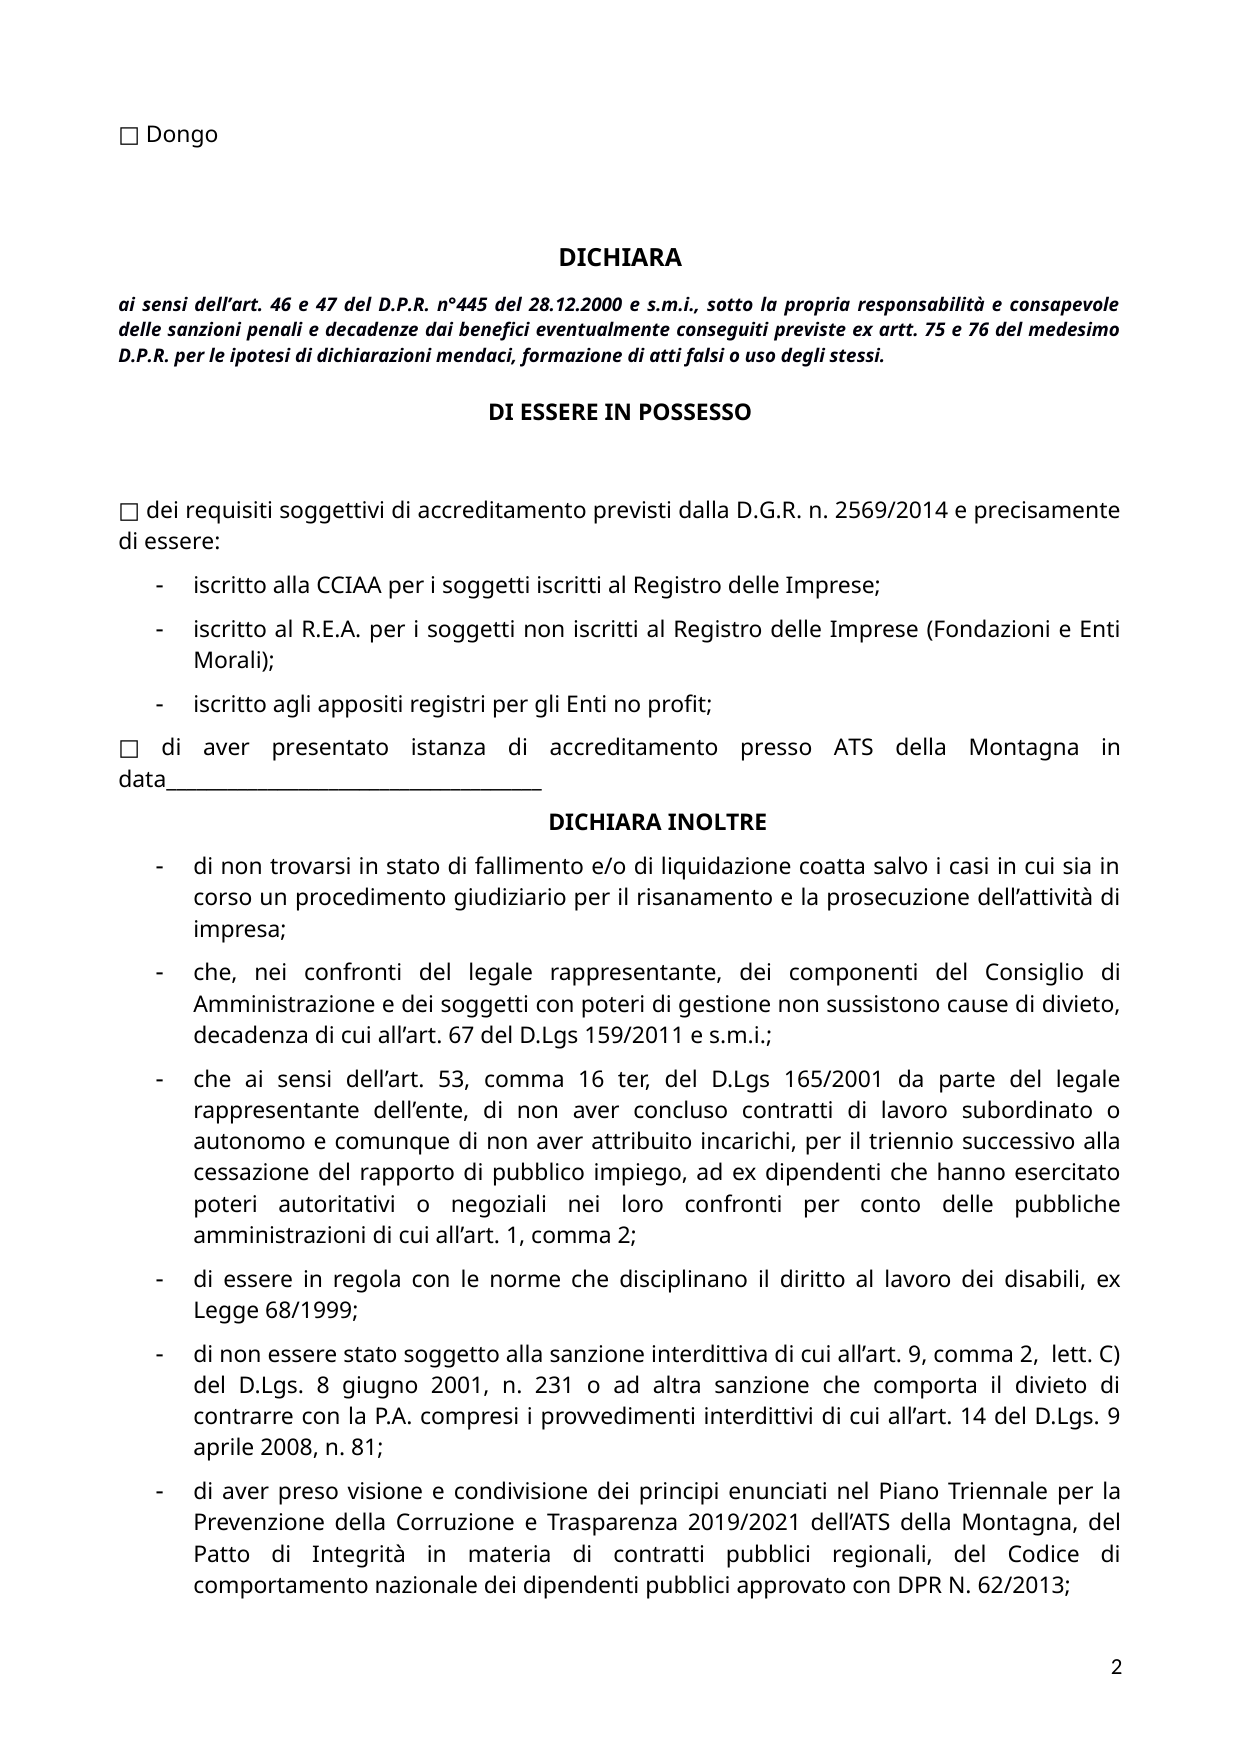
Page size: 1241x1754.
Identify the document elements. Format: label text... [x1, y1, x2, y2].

list iscritto agli appositi registri per gli Enti no profit; [156, 688, 1122, 719]
text DICHIARA INOLTRE [193, 806, 1122, 838]
text □ di aver presentato istanza di accreditamento presso ATS della Montagna in data_____________________________________ [118, 731, 1122, 794]
list iscritto alla CCIAA per i soggetti iscritti al Registro delle Imprese; [156, 569, 1122, 600]
list di non essere stato soggetto alla sanzione interdittiva di cui all’art. 9, comma 2, lett. C) del D.Lgs. 8 giugno 2001, n. 231 o ad altra sanzione che comporta il divieto di contrarre con la P.A. compresi i provvedimenti interdittivi di cui all’art. 14 del D.Lgs. 9 aprile 2008, n. 81; [156, 1338, 1122, 1463]
list di non trovarsi in stato di fallimento e/o di liquidazione coatta salvo i casi in cui sia in corso un procedimento giudiziario per il risanamento e la prosecuzione dell’attività di impresa; [156, 850, 1122, 944]
text DI ESSERE IN POSSESSO [118, 396, 1122, 427]
text □ Dongo [118, 118, 1122, 149]
list di aver preso visione e condivisione dei principi enunciati nel Piano Triennale per la Prevenzione della Corruzione e Trasparenza 2019/2021 dell’ATS della Montagna, del Patto di Integrità in materia di contratti pubblici regionali, del Codice di comportamento nazionale dei dipendenti pubblici approvato con DPR N. 62/2013; [156, 1475, 1122, 1600]
text DICHIARA [118, 240, 1122, 274]
list di essere in regola con le norme che disciplinano il diritto al lavoro dei disabili, ex Legge 68/1999; [156, 1263, 1122, 1325]
list iscritto al R.E.A. per i soggetti non iscritti al Registro delle Imprese (Fondazioni e Enti Morali); [156, 613, 1122, 675]
text ai sensi dell’art. 46 e 47 del D.P.R. n°445 del 28.12.2000 e s.m.i., sotto la propria responsabilità e consapevole delle sanzioni penali e decadenze dai benefici eventualmente conseguiti previste ex artt. 75 e 76 del medesimo D.P.R. per le ipotesi di dichiarazioni mendaci, formazione di atti falsi o uso degli stessi. [118, 291, 1122, 367]
text □ dei requisiti soggettivi di accreditamento previsti dalla D.G.R. n. 2569/2014 e precisamente di essere: [118, 494, 1122, 556]
list che, nei confronti del legale rappresentante, dei componenti del Consiglio di Amministrazione e dei soggetti con poteri di gestione non sussistono cause di divieto, decadenza di cui all’art. 67 del D.Lgs 159/2011 e s.m.i.; [156, 956, 1122, 1050]
list che ai sensi dell’art. 53, comma 16 ter, del D.Lgs 165/2001 da parte del legale rappresentante dell’ente, di non aver concluso contratti di lavoro subordinato o autonomo e comunque di non aver attribuito incarichi, per il triennio successivo alla cessazione del rapporto di pubblico impiego, ad ex dipendenti che hanno esercitato poteri autoritativi o negoziali nei loro confronti per conto delle pubbliche amministrazioni di cui all’art. 1, comma 2; [156, 1063, 1122, 1250]
